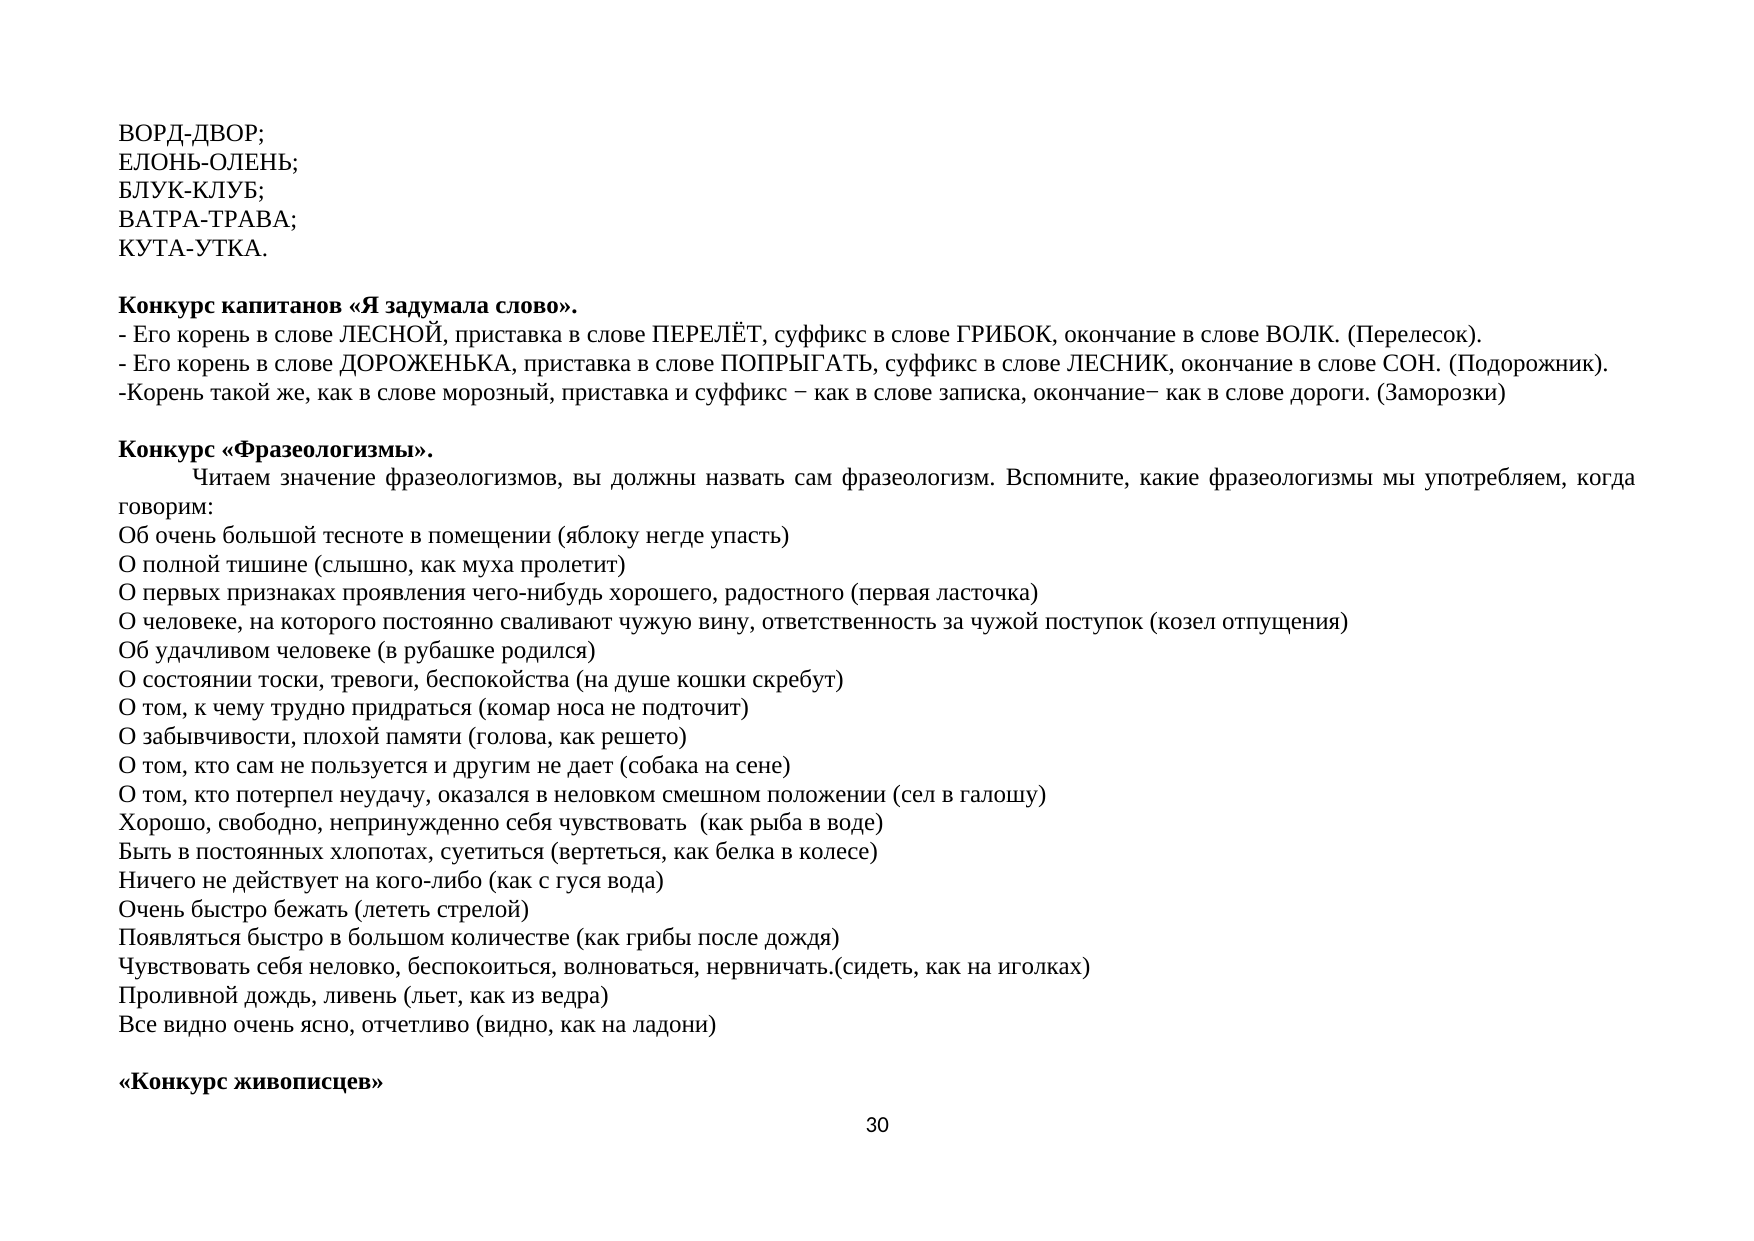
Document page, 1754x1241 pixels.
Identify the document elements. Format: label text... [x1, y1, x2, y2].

text Все видно очень ясно, отчетливо (видно, как на ладони) [118, 1009, 1636, 1037]
text О полной тишине (слышно, как муха пролетит) [118, 549, 1636, 577]
text О человеке, на которого постоянно сваливают чужую вину, ответственность за чужой поступок (козел отпущения) [118, 606, 1636, 635]
text Появляться быстро в большом количестве (как грибы после дождя) [118, 922, 1636, 951]
text О состоянии тоски, тревоги, беспокойства (на душе кошки скребут) [118, 664, 1636, 692]
text Быть в постоянных хлопотах, суетиться (вертеться, как белка в колесе) [118, 836, 1636, 865]
text Проливной дождь, ливень (льет, как из ведра) [118, 980, 1636, 1009]
text О том, к чему трудно придраться (комар носа не подточит) [118, 692, 1636, 721]
text Об удачливом человеке (в рубашке родился) [118, 635, 1636, 664]
text О том, кто сам не пользуется и другим не дает (собака на сене) [118, 750, 1636, 779]
text «Конкурс живописцев» [118, 1066, 1636, 1095]
text ВАТРА-ТРАВА; [118, 204, 1636, 233]
text КУТА-УТКА. [118, 233, 1636, 262]
text Ничего не действует на кого-либо (как с гуся вода) [118, 865, 1636, 894]
text -Корень такой же, как в слове морозный, приставка и суффикс − как в слове записка, окончание− как в слове дороги. (Заморозки) [118, 377, 1636, 406]
text Чувствовать себя неловко, беспокоиться, волноваться, нервничать.(сидеть, как на иголках) [118, 951, 1636, 980]
text ЕЛОНЬ-ОЛЕНЬ; [118, 147, 1636, 176]
text БЛУК-КЛУБ; [118, 176, 1636, 204]
text - Его корень в слове ДОРОЖЕНЬКА, приставка в слове ПОПРЫГАТЬ, суффикс в слове ЛЕСНИК, окончание в слове СОН. (Подорожник). [118, 348, 1636, 377]
text О забывчивости, плохой памяти (голова, как решето) [118, 721, 1636, 750]
text Хорошо, свободно, непринужденно себя чувствовать (как рыба в воде) [118, 807, 1636, 836]
text - Его корень в слове ЛЕСНОЙ, приставка в слове ПЕРЕЛЁТ, суффикс в слове ГРИБОК, окончание в слове ВОЛК. (Перелесок). [118, 319, 1636, 348]
text Очень быстро бежать (лететь стрелой) [118, 894, 1636, 922]
text Конкурс «Фразеологизмы». [118, 434, 1636, 462]
text Читаем значение фразеологизмов, вы должны назвать сам фразеологизм. Вспомните, какие фразеологизмы мы употребляем, когда говорим: [118, 462, 1636, 520]
text Об очень большой тесноте в помещении (яблоку негде упасть) [118, 520, 1636, 549]
text Конкурс капитанов «Я задумала слово». [118, 291, 1636, 319]
text ВОРД-ДВОР; [118, 118, 1636, 147]
text О первых признаках проявления чего-нибудь хорошего, радостного (первая ласточка) [118, 577, 1636, 606]
text О том, кто потерпел неудачу, оказался в неловком смешном положении (сел в галошу) [118, 779, 1636, 807]
